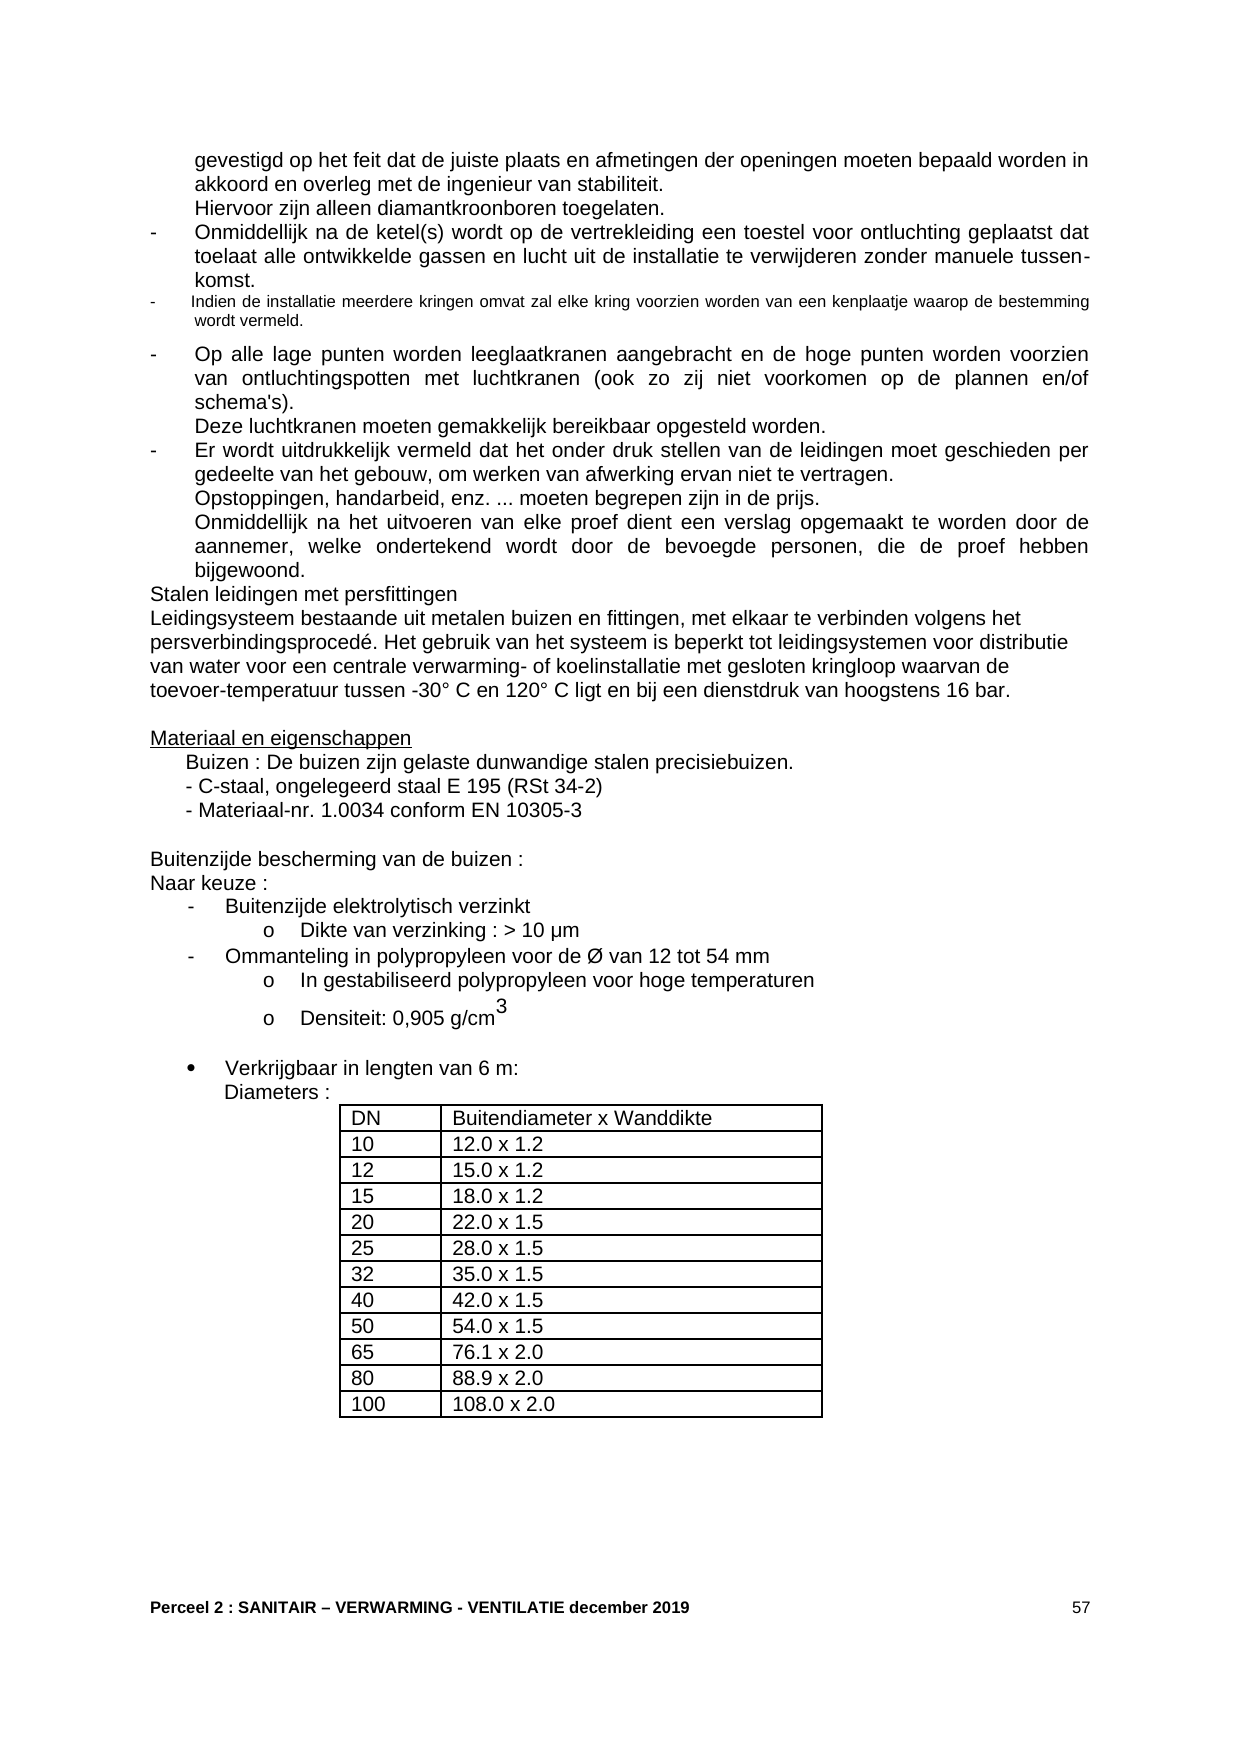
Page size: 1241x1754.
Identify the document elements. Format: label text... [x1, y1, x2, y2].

text Leidingsysteem bestaande uit metalen buizen en fittingen, met elkaar te verbinden volgens het persverbindingsprocedé. Het gebruik van het systeem is beperkt tot leidingsystemen voor distributie van water voor een centrale verwarming- of koelinstallatie met gesloten kringloop waarvan de toevoer-temperatuur tussen -30° C en 120° C ligt en bij een dienstdruk van hoogstens 16 bar. [150, 606, 1090, 702]
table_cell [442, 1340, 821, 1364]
text - Onmiddellijk na de ketel(s) wordt op de vertrekleiding een toestel voor ontluchting geplaatst dat toelaat alle ontwikkelde gassen en lucht uit de installatie te verwijderen zonder manuele tussenkomst. [150, 219, 1090, 291]
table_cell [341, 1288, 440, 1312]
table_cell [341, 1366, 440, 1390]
list Densiteit: 0,905 g/cm3 [262, 994, 1090, 1032]
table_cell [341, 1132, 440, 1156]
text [150, 148, 1090, 196]
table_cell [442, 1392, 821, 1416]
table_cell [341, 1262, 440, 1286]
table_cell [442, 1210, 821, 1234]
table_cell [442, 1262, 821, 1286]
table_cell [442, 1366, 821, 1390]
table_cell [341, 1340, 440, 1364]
text Opstoppingen, handarbeid, enz. ... moeten begrepen zijn in de prijs. [150, 486, 1090, 510]
list In gestabiliseerd polypropyleen voor hoge temperaturen [262, 968, 1090, 994]
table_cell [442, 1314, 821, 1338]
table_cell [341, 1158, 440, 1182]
list Ommanteling in polypropyleen voor de Ø van 12 tot 54 mm [187, 944, 1090, 968]
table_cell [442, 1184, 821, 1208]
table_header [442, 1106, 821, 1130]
text Naar keuze : [150, 870, 1090, 894]
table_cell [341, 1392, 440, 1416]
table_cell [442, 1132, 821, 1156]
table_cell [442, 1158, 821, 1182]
text Onmiddellijk na het uitvoeren van elke proef dient een verslag opgemaakt te worden door de aannemer, welke ondertekend wordt door de bevoegde personen, die de proef hebben bijgewoond. [150, 510, 1090, 582]
text - Er wordt uitdrukkelijk vermeld dat het onder druk stellen van de leidingen moet geschieden per gedeelte van het gebouw, om werken van afwerking ervan niet te vertragen. [150, 438, 1090, 486]
text - Indien de installatie meerdere kringen omvat zal elke kring voorzien worden van een kenplaatje waarop de bestemming wordt vermeld. [150, 291, 1090, 330]
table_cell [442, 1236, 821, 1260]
text Diameters : [150, 1080, 1090, 1104]
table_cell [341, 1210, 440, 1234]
text Hiervoor zijn alleen diamantkroonboren toegelaten. [150, 196, 1090, 219]
list Dikte van verzinking : > 10 μm [262, 918, 1090, 944]
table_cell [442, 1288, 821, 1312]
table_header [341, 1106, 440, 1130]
text Materiaal en eigenschappen Buizen : De buizen zijn gelaste dunwandige stalen precisiebuizen. - C-staal, ongelegeerd staal E 195 (RSt 34-2) - Materiaal-nr. 1.0034 conform EN 10305-3 [150, 726, 1090, 821]
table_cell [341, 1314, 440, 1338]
text Deze luchtkranen moeten gemakkelijk bereikbaar opgesteld worden. [150, 414, 1090, 438]
text - Op alle lage punten worden leeglaatkranen aangebracht en de hoge punten worden voorzien van ontluchtingspotten met luchtkranen (ook zo zij niet voorkomen op de plannen en/of schema's). [150, 342, 1090, 414]
list Verkrijgbaar in lengten van 6 m: [187, 1056, 1090, 1080]
subtitle Stalen leidingen met persfittingen [150, 582, 1090, 606]
text Buitenzijde bescherming van de buizen : [150, 846, 1090, 870]
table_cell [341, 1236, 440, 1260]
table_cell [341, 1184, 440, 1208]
list Buitenzijde elektrolytisch verzinkt [187, 894, 1090, 918]
